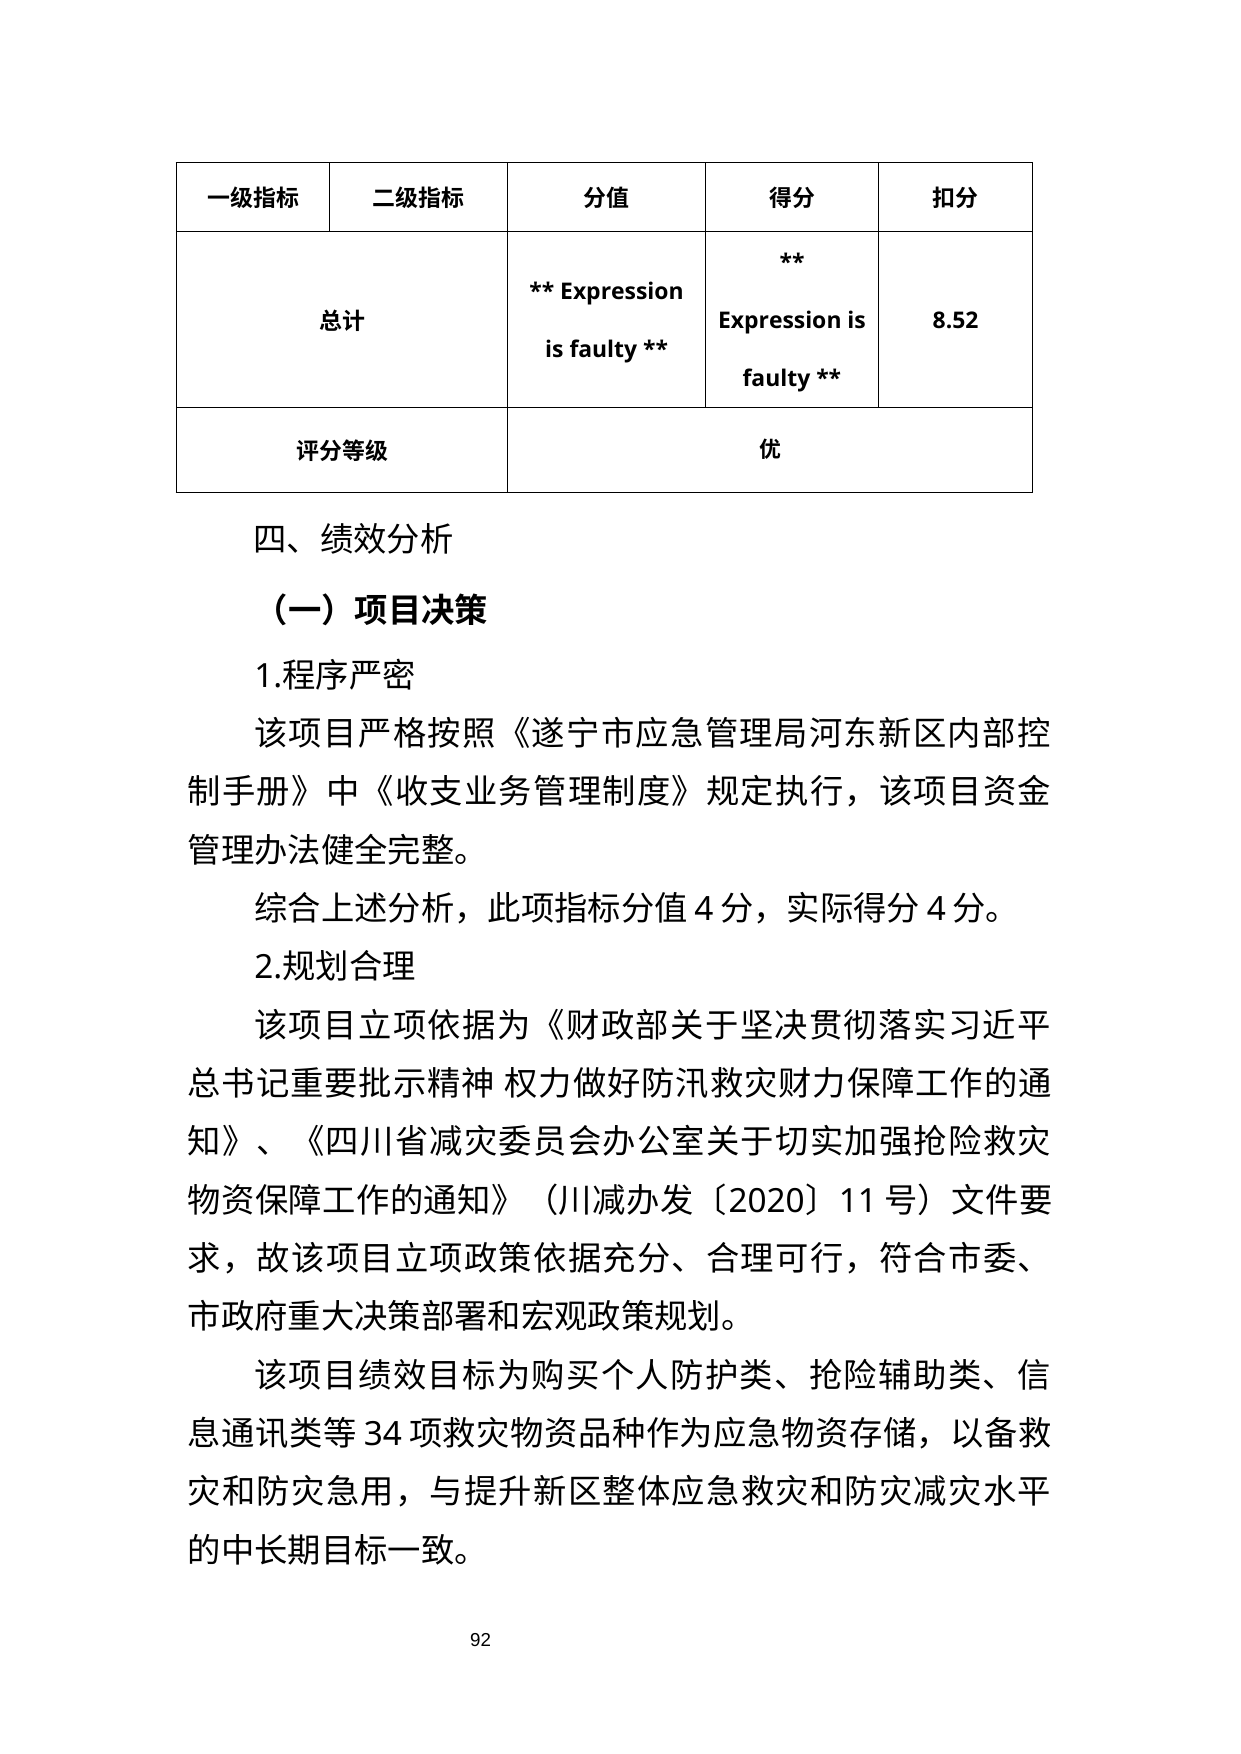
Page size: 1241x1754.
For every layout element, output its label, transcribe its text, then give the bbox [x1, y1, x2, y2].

text 2.规划合理 [187, 932, 1053, 991]
text 综合上述分析，此项指标分值4分，实际得分4分。 [187, 874, 1053, 932]
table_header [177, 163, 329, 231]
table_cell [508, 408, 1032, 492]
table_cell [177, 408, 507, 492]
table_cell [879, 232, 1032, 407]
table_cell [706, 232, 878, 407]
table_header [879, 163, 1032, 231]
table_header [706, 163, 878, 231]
subtitle 四、绩效分析 [253, 505, 1053, 563]
text 该项目立项依据为《财政部关于坚决贯彻落实习近平总书记重要批示精神 权力做好防汛救灾财力保障工作的通知》、《四川省减灾委员会办公室关于切实加强抢险救灾物资保障工作的通知》（川减办发〔2020〕11号）文件要求，故该项目立项政策依据充分、合理可行，符合市委、市政府重大决策部署和宏观政策规划。 [187, 991, 1053, 1341]
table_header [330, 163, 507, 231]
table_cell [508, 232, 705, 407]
text 该项目严格按照《遂宁市应急管理局河东新区内部控制手册》中《收支业务管理制度》规定执行，该项目资金管理办法健全完整。 [187, 699, 1053, 874]
text 该项目绩效目标为购买个人防护类、抢险辅助类、信息通讯类等34项救灾物资品种作为应急物资存储，以备救灾和防灾急用，与提升新区整体应急救灾和防灾减灾水平的中长期目标一致。 [187, 1341, 1053, 1574]
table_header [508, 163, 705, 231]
subtitle （一）项目决策 [187, 576, 1053, 634]
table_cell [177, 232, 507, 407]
text 1.程序严密 [187, 641, 1053, 699]
